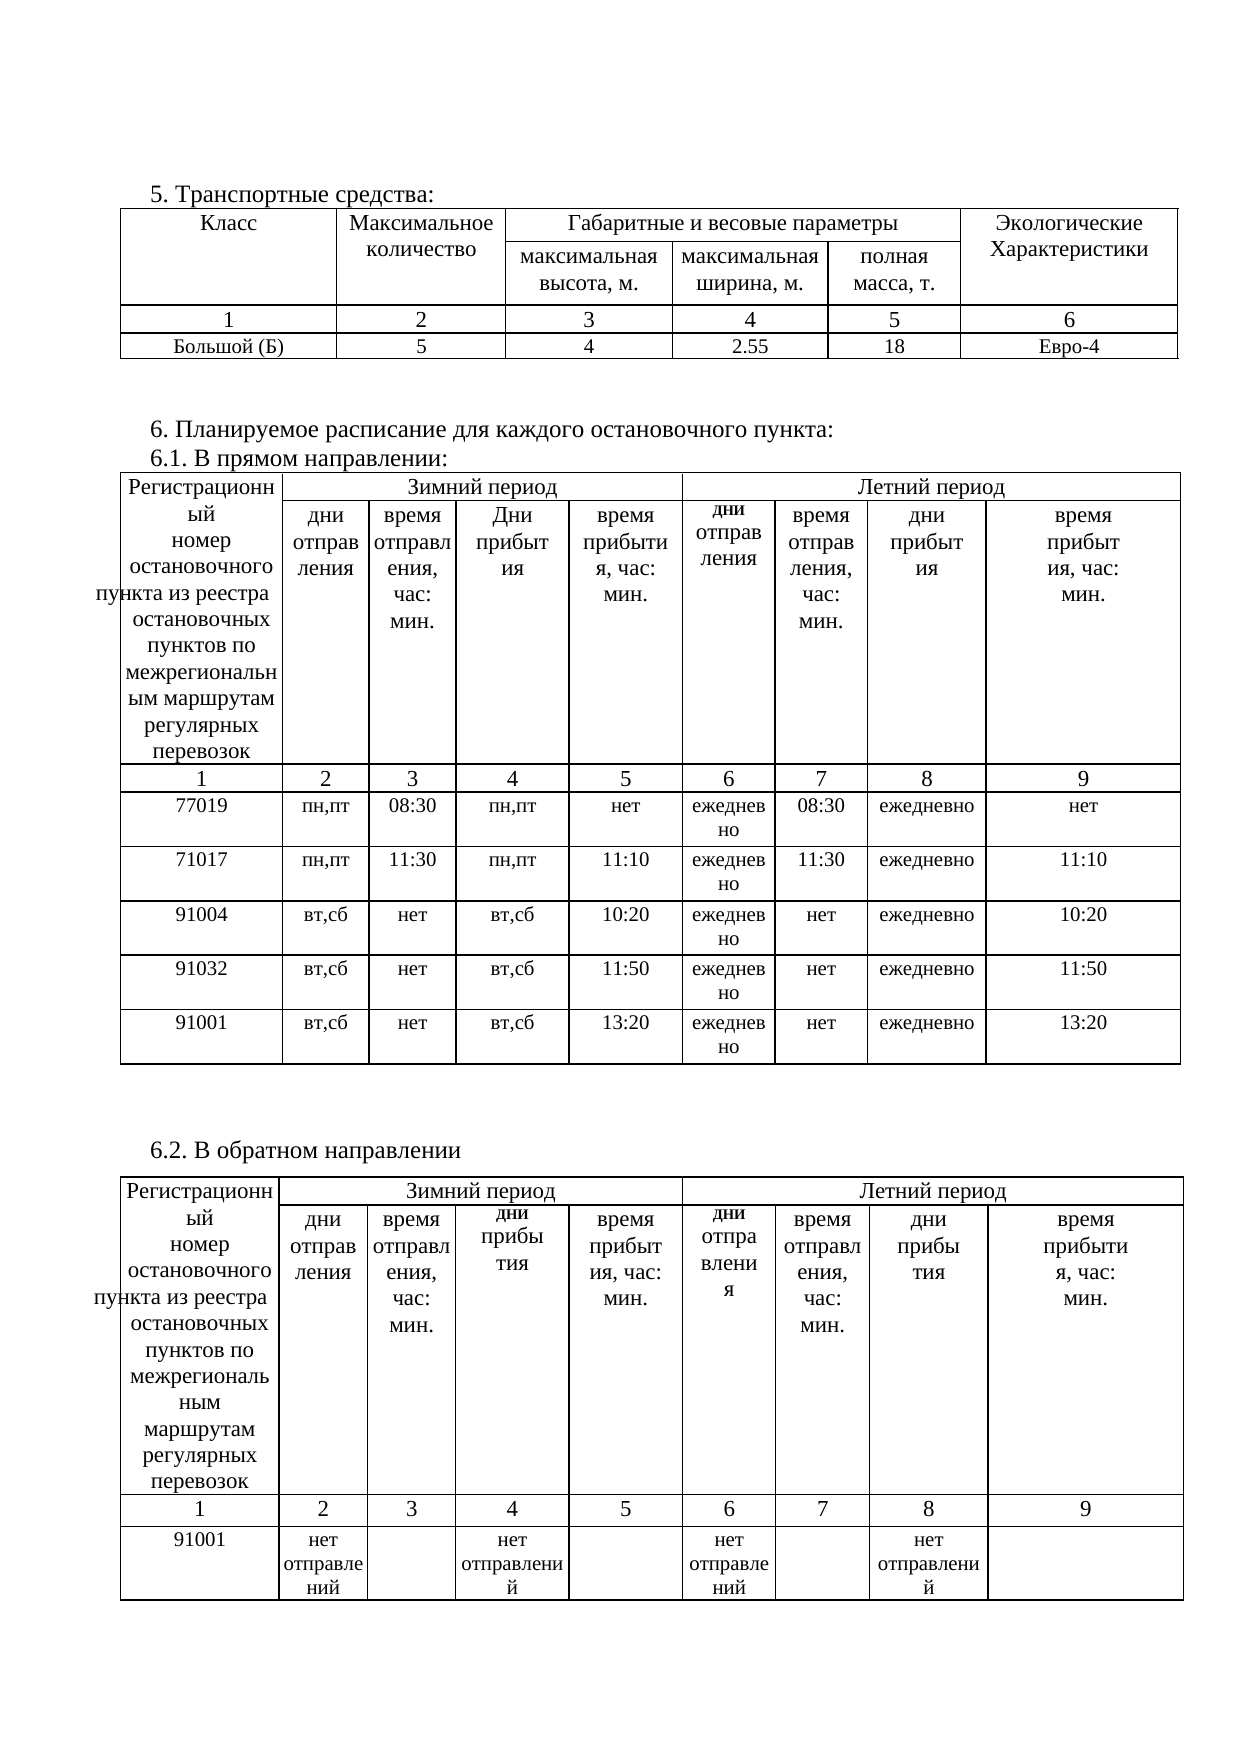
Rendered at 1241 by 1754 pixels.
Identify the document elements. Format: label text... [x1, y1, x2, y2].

table_cell ежедневно [868, 1010, 985, 1063]
table_cell 2 [337, 306, 505, 332]
table_cell 4 [457, 765, 568, 791]
table_cell 13:20 [987, 1010, 1180, 1063]
table_cell дни прибыт ия [868, 501, 985, 763]
table_cell время прибыт ия, час: мин. [570, 1206, 682, 1494]
table_cell ежедневно [868, 793, 985, 846]
table_cell нет [570, 793, 682, 846]
table_cell Евро-4 [961, 334, 1177, 358]
table_header Экологические Характеристики [961, 209, 1177, 304]
table_cell время прибыт ия, час: мин. [987, 501, 1180, 763]
table_cell нет [370, 902, 455, 954]
table_cell [989, 1527, 1183, 1599]
table_cell нет отправлений [456, 1527, 568, 1599]
table_cell нет отправлений [870, 1527, 987, 1599]
table_cell время отправл ения, час: мин. [370, 501, 455, 763]
table_cell 5 [829, 306, 960, 332]
table_header Габаритные и весовые параметры [506, 209, 960, 241]
table_cell 7 [776, 765, 867, 791]
table_header Класс [121, 209, 336, 304]
table_cell 4 [506, 334, 672, 358]
table_cell время отправл ения, час: мин. [776, 1206, 869, 1494]
table_cell ежедневно [683, 793, 774, 846]
table_cell 9 [987, 765, 1180, 791]
table_cell дни отправ ления [280, 1206, 367, 1494]
table_header Максимальное количество [337, 209, 505, 304]
table_header Зимний период [283, 473, 682, 500]
table_cell вт,сб [457, 956, 568, 1009]
table_cell 91001 [121, 1010, 282, 1063]
table_cell время отправ ления, час: мин. [776, 501, 867, 763]
table_cell 11:10 [987, 847, 1180, 900]
table_cell Дни прибыт ия [457, 501, 568, 763]
table_cell нет отправлений [280, 1527, 367, 1599]
table_cell 91032 [121, 956, 282, 1009]
table_cell ежедневно [868, 847, 985, 900]
table_cell нет [370, 1010, 455, 1063]
table_cell 13:20 [570, 1010, 682, 1063]
table_cell пн,пт [457, 793, 568, 846]
table_cell 2.55 [673, 334, 827, 358]
table_header Регистрационный номер остановочного пункта из реестра остановочных пунктов по межрегиональным маршрутам регулярных перевозок [121, 473, 282, 763]
table_cell 3 [506, 306, 672, 332]
table_header Зимний период [280, 1178, 682, 1204]
text 6.2. В обратном направлении [150, 1135, 1090, 1163]
table_cell 5 [570, 1495, 682, 1526]
table_cell вт,сб [283, 1010, 368, 1063]
table_cell 11:30 [370, 847, 455, 900]
table_cell время прибыти я, час: мин. [570, 501, 682, 763]
table_cell 91004 [121, 902, 282, 954]
table_cell дни прибы тия [870, 1206, 987, 1494]
table_cell [570, 1527, 682, 1599]
table_cell 6 [683, 1495, 775, 1526]
table_cell 11:30 [776, 847, 867, 900]
text 6. Планируемое расписание для каждого остановочного пункта: [150, 414, 1090, 443]
table_cell Большой (Б) [121, 334, 336, 358]
table_header Летний период [683, 1178, 1183, 1204]
table_cell 18 [829, 334, 960, 358]
table_cell 7 [776, 1495, 869, 1526]
table_cell время отправл ения, час: мин. [368, 1206, 455, 1494]
table_cell 9 [989, 1495, 1183, 1526]
table_cell пн,пт [457, 847, 568, 900]
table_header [121, 1178, 278, 1494]
table_cell 4 [673, 306, 827, 332]
table_cell 91001 [121, 1527, 278, 1599]
table_cell максимальная высота, м. [506, 242, 672, 304]
table_cell ежедневно [868, 902, 985, 954]
table_cell 5 [570, 765, 682, 791]
table_cell 2 [280, 1495, 367, 1526]
table_cell нет [776, 956, 867, 1009]
table_cell ежедневно [683, 956, 774, 1009]
table_cell максимальная ширина, м. [673, 242, 827, 304]
table_cell ежедневно [683, 1010, 774, 1063]
table_cell ДНИ отпра влени я [683, 1206, 775, 1494]
table_cell вт,сб [283, 902, 368, 954]
table_cell дни отправ ления [283, 501, 368, 763]
table_cell 10:20 [987, 902, 1180, 954]
table_cell нет [987, 793, 1180, 846]
table_cell 71017 [121, 847, 282, 900]
table_cell 5 [337, 334, 505, 358]
table_cell ДНИ прибы тия [456, 1206, 568, 1494]
table_cell 6 [961, 306, 1177, 332]
table_cell [776, 1527, 869, 1599]
table_cell 8 [870, 1495, 987, 1526]
table_cell пн,пт [283, 847, 368, 900]
table_cell 3 [370, 765, 455, 791]
table_cell ежедневно [868, 956, 985, 1009]
table_cell полная масса, т. [829, 242, 960, 304]
table_cell нет [776, 902, 867, 954]
table_cell 2 [283, 765, 368, 791]
table_cell 3 [368, 1495, 455, 1526]
table_cell 77019 [121, 793, 282, 846]
table_cell нет отправлений [683, 1527, 775, 1599]
table_cell нет [370, 956, 455, 1009]
table_cell 1 [121, 306, 336, 332]
table_cell ежедневно [683, 902, 774, 954]
table_cell 8 [868, 765, 985, 791]
table_header Летний период [683, 473, 1180, 500]
table_cell 11:50 [570, 956, 682, 1009]
table_cell 11:10 [570, 847, 682, 900]
table_cell 1 [121, 1495, 278, 1526]
table_cell 08:30 [370, 793, 455, 846]
table_cell [368, 1527, 455, 1599]
table_cell 6 [683, 765, 774, 791]
table_cell вт,сб [457, 902, 568, 954]
table_cell 10:20 [570, 902, 682, 954]
table_cell пн,пт [283, 793, 368, 846]
table_cell 11:50 [987, 956, 1180, 1009]
table_cell ежедневно [683, 847, 774, 900]
table_cell вт,сб [457, 1010, 568, 1063]
table_cell вт,сб [283, 956, 368, 1009]
table_cell ДНИ отправ ления [683, 501, 774, 763]
table_cell нет [776, 1010, 867, 1063]
table_cell 4 [456, 1495, 568, 1526]
table_cell 08:30 [776, 793, 867, 846]
text 6.1. В прямом направлении: [150, 443, 1090, 472]
text 5. Транспортные средства: [150, 179, 1090, 207]
table_cell время прибыти я, час: мин. [989, 1206, 1183, 1494]
table_cell 1 [121, 765, 282, 791]
